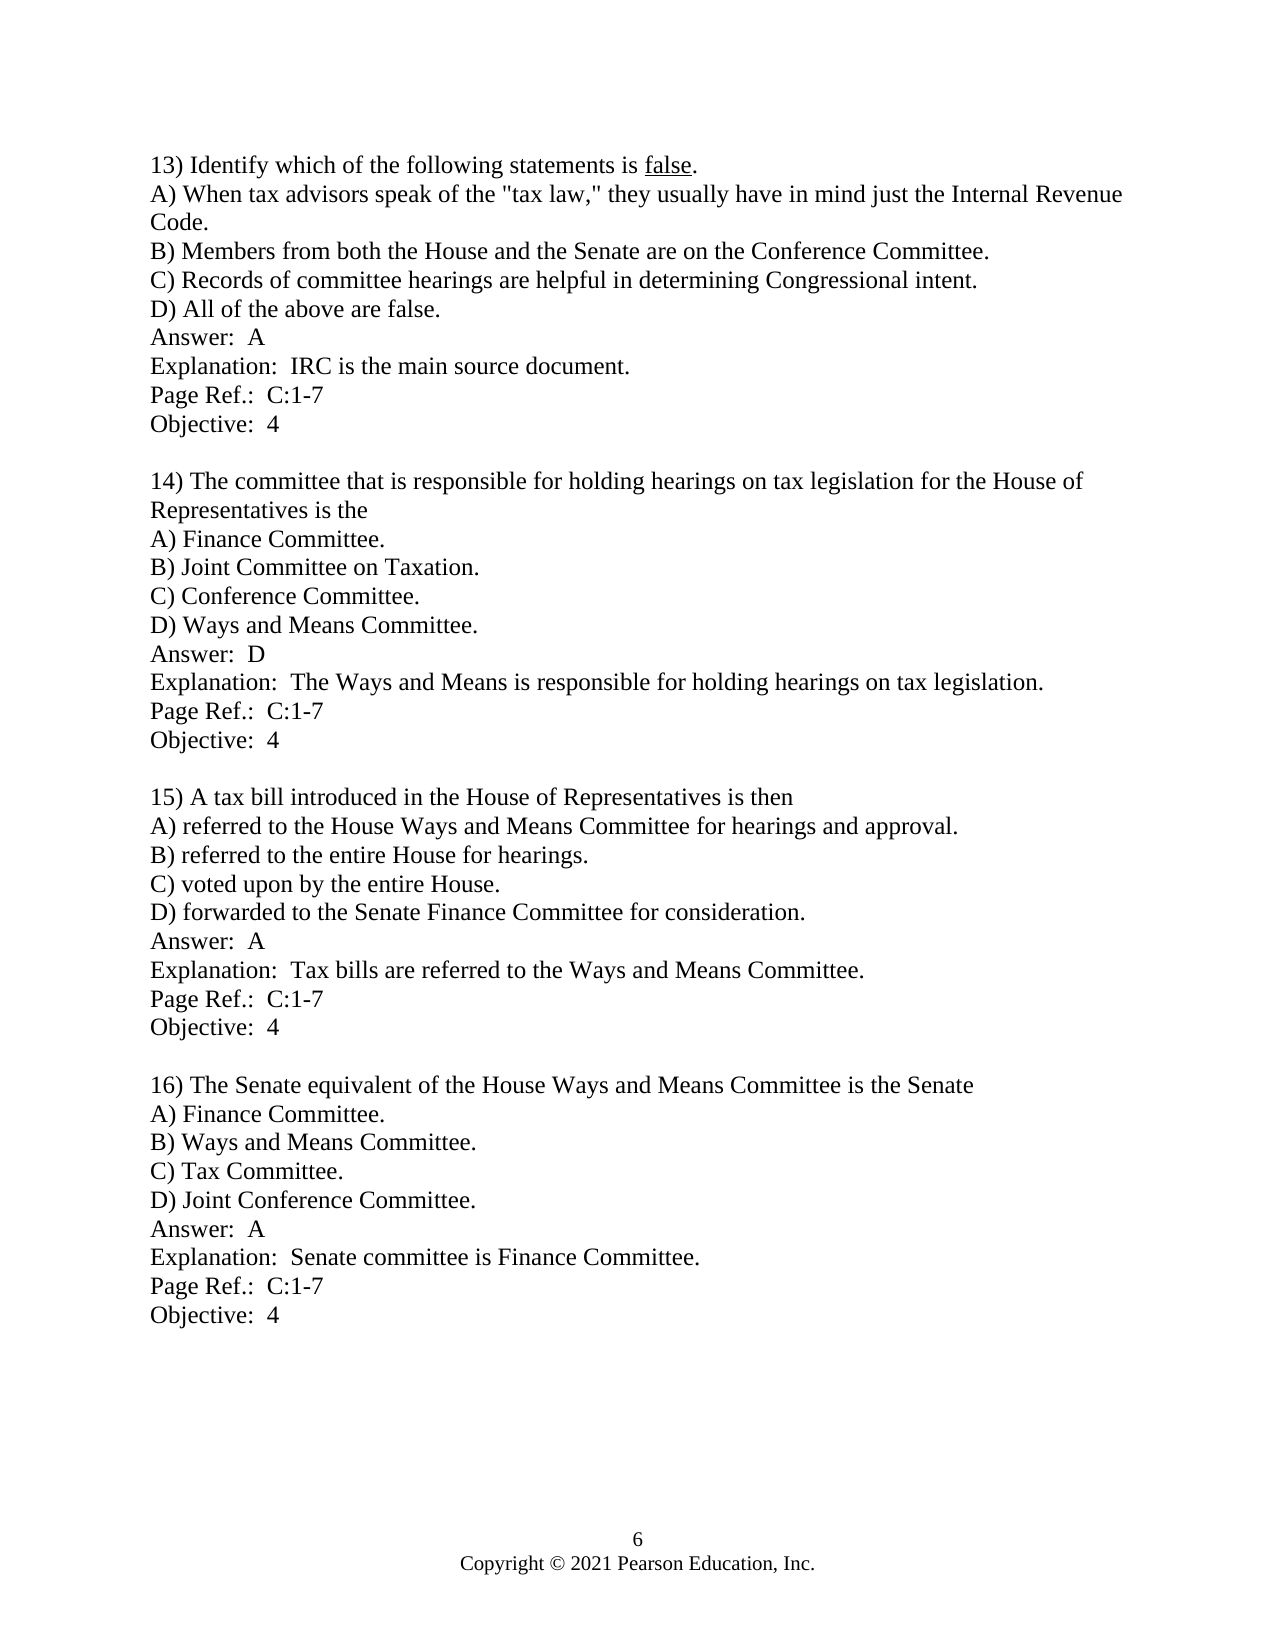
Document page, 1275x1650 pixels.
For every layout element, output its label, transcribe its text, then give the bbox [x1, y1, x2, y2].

text B) Ways and Means Committee. [150, 1127, 1125, 1156]
text B) Joint Committee on Taxation. [150, 552, 1125, 581]
text Explanation: The Ways and Means is responsible for holding hearings on tax legislation. [150, 667, 1125, 696]
text B) referred to the entire House for hearings. [150, 840, 1125, 869]
text A) Finance Committee. [150, 524, 1125, 552]
text 16) The Senate equivalent of the House Ways and Means Committee is the Senate [150, 1070, 1125, 1099]
text A) When tax advisors speak of the "tax law," they usually have in mind just the Internal Revenue Code. [150, 179, 1125, 236]
text Page Ref.: C:1-7 [150, 380, 1125, 409]
text A) Finance Committee. [150, 1099, 1125, 1127]
text Answer: A [150, 926, 1125, 955]
text D) forwarded to the Senate Finance Committee for consideration. [150, 897, 1125, 926]
text D) All of the above are false. [150, 294, 1125, 322]
text 13) Identify which of the following statements is false. [150, 150, 1125, 179]
text Page Ref.: C:1-7 [150, 984, 1125, 1012]
text 14) The committee that is responsible for holding hearings on tax legislation for the House of Representatives is the [150, 466, 1125, 524]
text Objective: 4 [150, 1300, 1125, 1329]
text Explanation: Tax bills are referred to the Ways and Means Committee. [150, 955, 1125, 984]
text C) Tax Committee. [150, 1156, 1125, 1185]
text A) referred to the House Ways and Means Committee for hearings and approval. [150, 811, 1125, 840]
text B) Members from both the House and the Senate are on the Conference Committee. [150, 236, 1125, 265]
text D) Ways and Means Committee. [150, 610, 1125, 639]
text D) Joint Conference Committee. [150, 1185, 1125, 1214]
text Objective: 4 [150, 409, 1125, 437]
text C) Conference Committee. [150, 581, 1125, 610]
text Page Ref.: C:1-7 [150, 1271, 1125, 1300]
text Page Ref.: C:1-7 [150, 696, 1125, 725]
text Answer: D [150, 639, 1125, 667]
text Explanation: Senate committee is Finance Committee. [150, 1242, 1125, 1271]
text C) Records of committee hearings are helpful in determining Congressional intent. [150, 265, 1125, 294]
text Explanation: IRC is the main source document. [150, 351, 1125, 380]
text Answer: A [150, 322, 1125, 351]
text Answer: A [150, 1214, 1125, 1242]
text C) voted upon by the entire House. [150, 869, 1125, 897]
text Objective: 4 [150, 725, 1125, 754]
text 15) A tax bill introduced in the House of Representatives is then [150, 782, 1125, 811]
text Objective: 4 [150, 1012, 1125, 1041]
